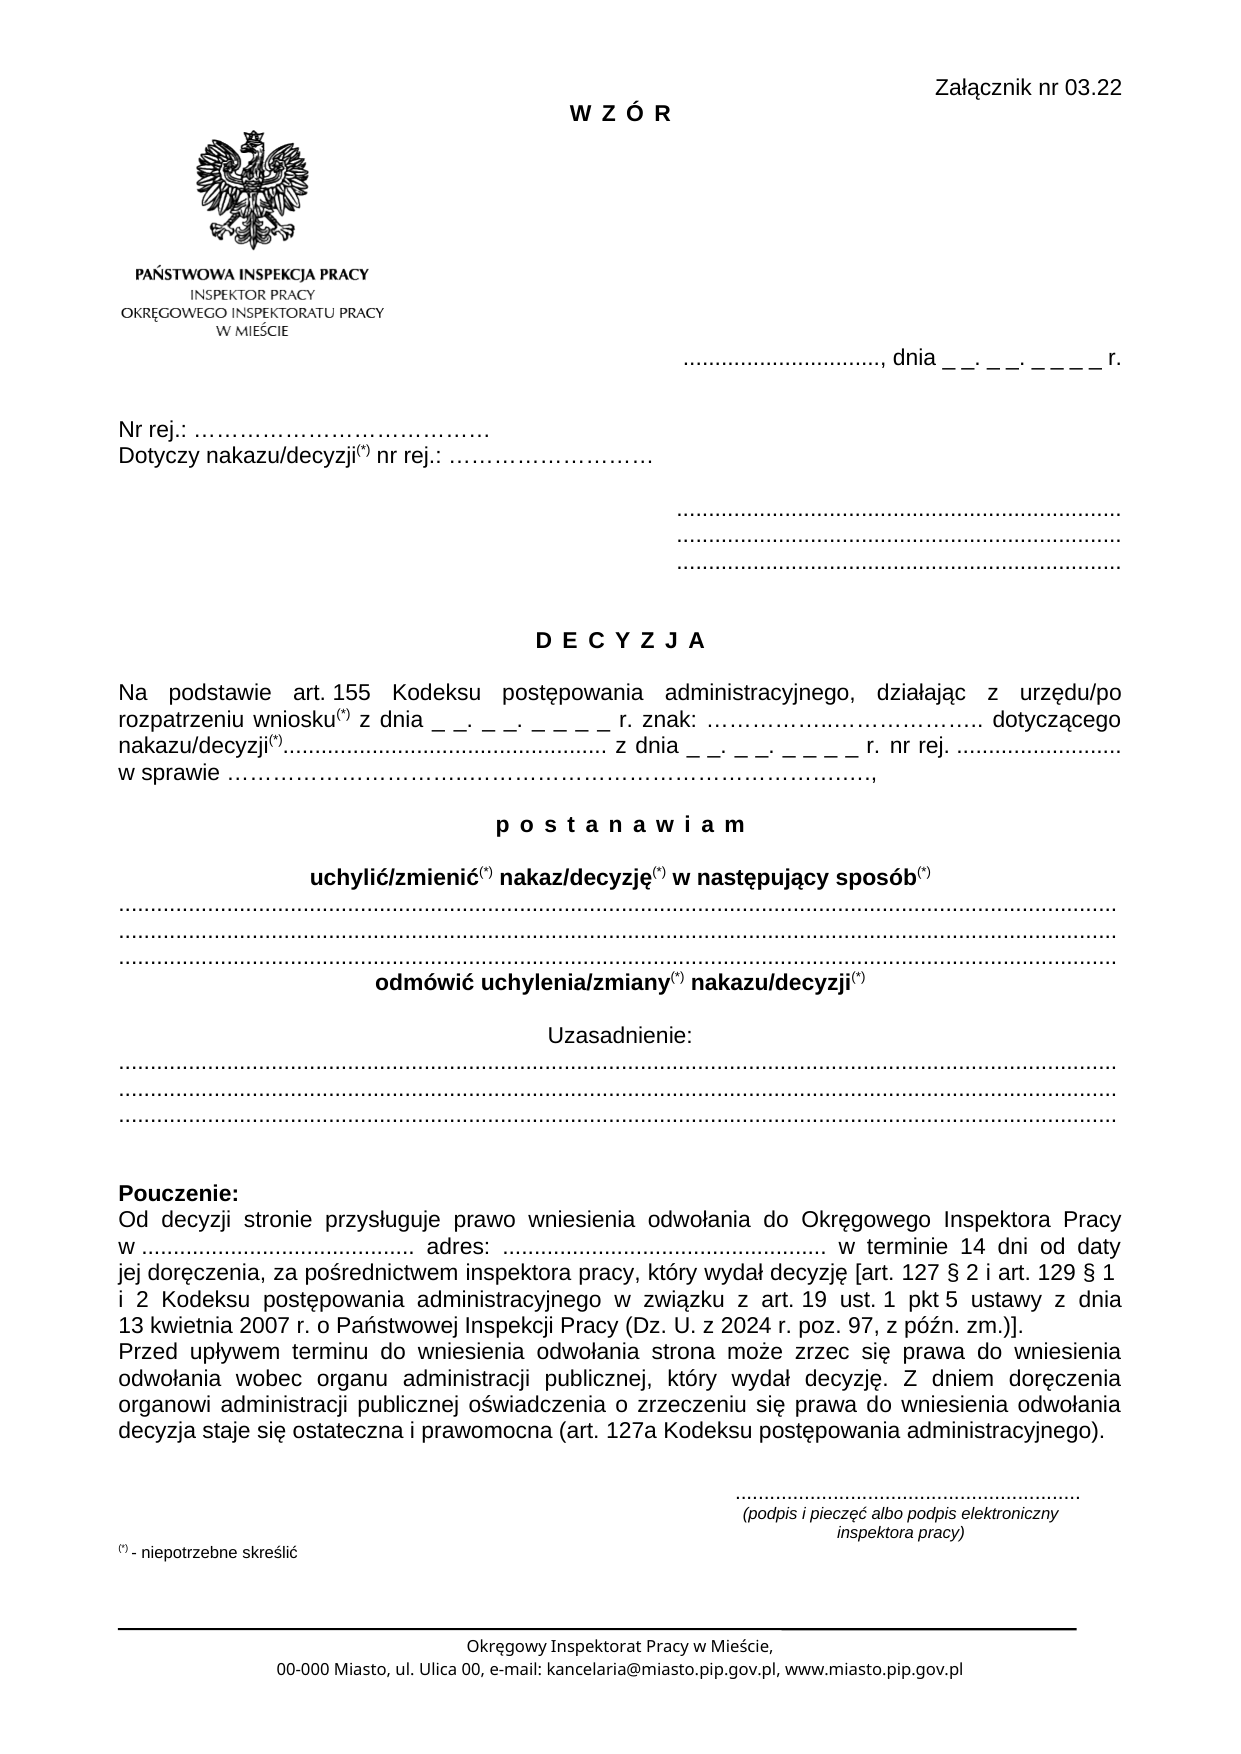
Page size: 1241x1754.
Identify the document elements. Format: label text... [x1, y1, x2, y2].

text inspektora pracy) [679, 1523, 1122, 1542]
text (podpis i pieczęć albo podpis elektroniczny [679, 1504, 1122, 1523]
text odmówić uchylenia/zmiany(*) nakazu/decyzji(*) [118, 969, 1122, 996]
text Przed upływem terminu do wniesienia odwołania strona może zrzec się prawa do wniesienia odwołania wobec organu administracji publicznej, który wydał decyzję. Z dniem doręczenia organowi administracji publicznej oświadczenia o zrzeczeniu się prawa do wniesienia odwołania decyzja staje się ostateczna i prawomocna (art. 127a Kodeksu postępowania administracyjnego). [118, 1338, 1122, 1444]
text Pouczenie: [118, 1180, 1122, 1206]
picture [118, 126, 387, 344]
text ....................................................................................................................................................................................................................................................................................................................................................................................................................................................................................... [118, 1048, 1122, 1127]
subtitle DECYZJA [118, 627, 1122, 653]
text (*) - niepotrzebne skreślić [118, 1542, 1122, 1562]
text ...................................................................... [118, 521, 1122, 548]
text Uzasadnienie: [118, 1022, 1122, 1048]
subtitle postanawiam [118, 811, 1122, 837]
text Od decyzji stronie przysługuje prawo wniesienia odwołania do Okręgowego Inspektora Pracy w ........................................... adres: ................................................... w terminie 14 dni od daty jej doręczenia, za pośrednictwem inspektora pracy, który wydał decyzję [art. 127 § 2 i art. 129 § 1 i 2 Kodeksu postępowania administracyjnego w związku z art. 19 ust. 1 pkt 5 ustawy z dnia 13 kwietnia 2007 r. o Państwowej Inspekcji Pracy (Dz. U. z 2024 r. poz. 97, z późn. zm.)]. [118, 1206, 1122, 1338]
text ...................................................................... [118, 495, 1122, 521]
text Nr rej.: ………………………………… [118, 416, 1122, 442]
text ............................................................ [694, 1480, 1122, 1504]
text ...................................................................... [118, 548, 1122, 574]
text ..............................., dnia _ _. _ _. _ _ _ _ r. [118, 344, 1122, 370]
text ....................................................................................................................................................................................................................................................................................................................................................................................................................................................................................... [118, 890, 1122, 969]
text uchylić/zmienić(*) nakaz/decyzję(*) w następujący sposób(*) [118, 864, 1122, 890]
text Na podstawie art. 155 Kodeksu postępowania administracyjnego, działając z urzędu/po rozpatrzeniu wniosku(*) z dnia _ _. _ _. _ _ _ _ r. znak: ……………..……………….. dotyczącego nakazu/decyzji(*)................................................... z dnia _ _. _ _. _ _ _ _ r. nr rej. .......................... w sprawie …………………………..………………………………………….…., [118, 679, 1122, 785]
text Dotyczy nakazu/decyzji(*) nr rej.: ……………………… [118, 442, 1122, 468]
